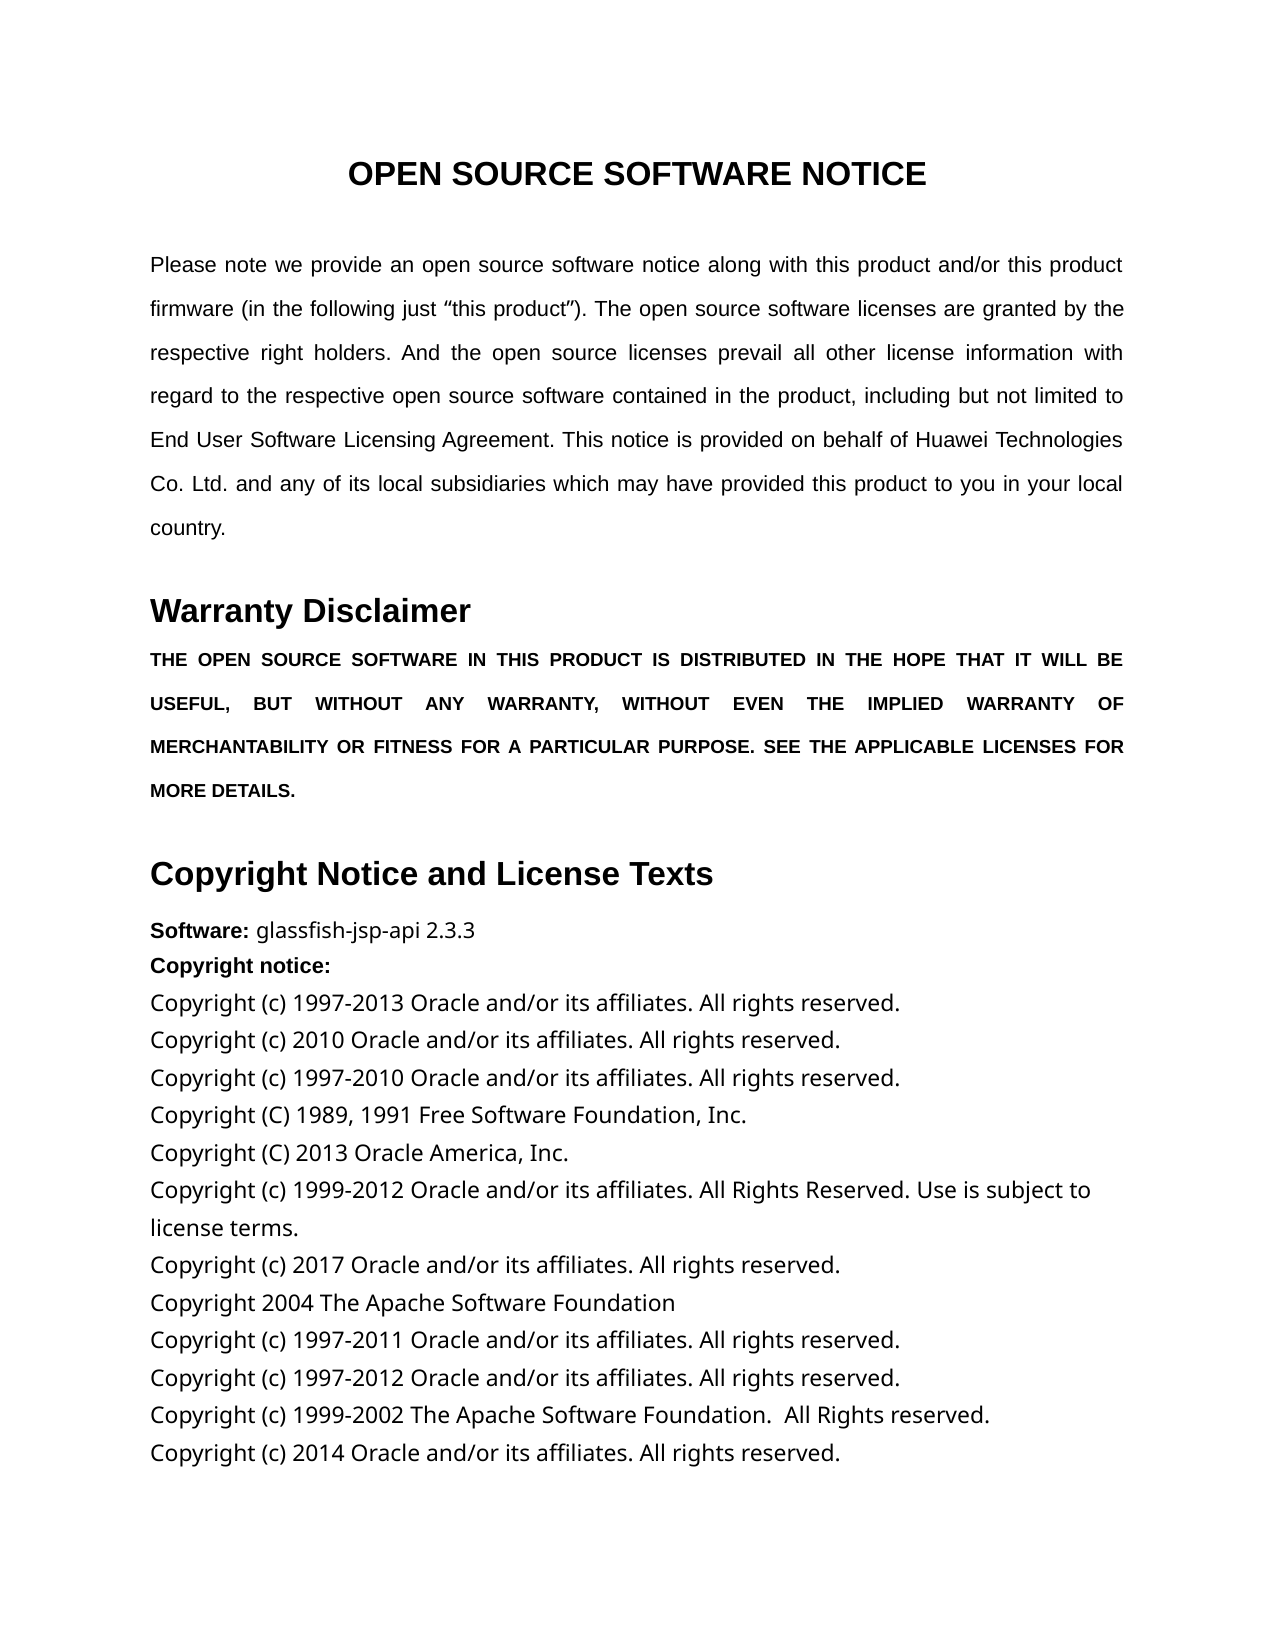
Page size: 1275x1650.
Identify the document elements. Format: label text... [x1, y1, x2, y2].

text Please note we provide an open source software notice along with this product and/or this product firmware (in the following just “this product”). The open source software licenses are granted by the respective right holders. And the open source licenses prevail all other license information with regard to the respective open source software contained in the product, including but not limited to End User Software Licensing Agreement. This notice is provided on behalf of Huawei Technologies Co. Ltd. and any of its local subsidiaries which may have provided this product to you in your local country. [150, 237, 1125, 544]
text Warranty Disclaimer [150, 587, 1125, 631]
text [150, 944, 1125, 1469]
text The open source software in this product is distributed in the hope that it will be useful, but WITHOUT ANY WARRANTY, without even the implied warranty of MERCHANTABILITY or FITNESS FOR A PARTICULAR PURPOSE. See the applicable licenses for more details. [150, 631, 1125, 806]
text Software: glassfish-jsp-api 2.3.3 [150, 919, 1125, 944]
text Copyright Notice and License Texts [150, 850, 1125, 894]
text OPEN SOURCE SOFTWARE NOTICE [150, 150, 1125, 194]
